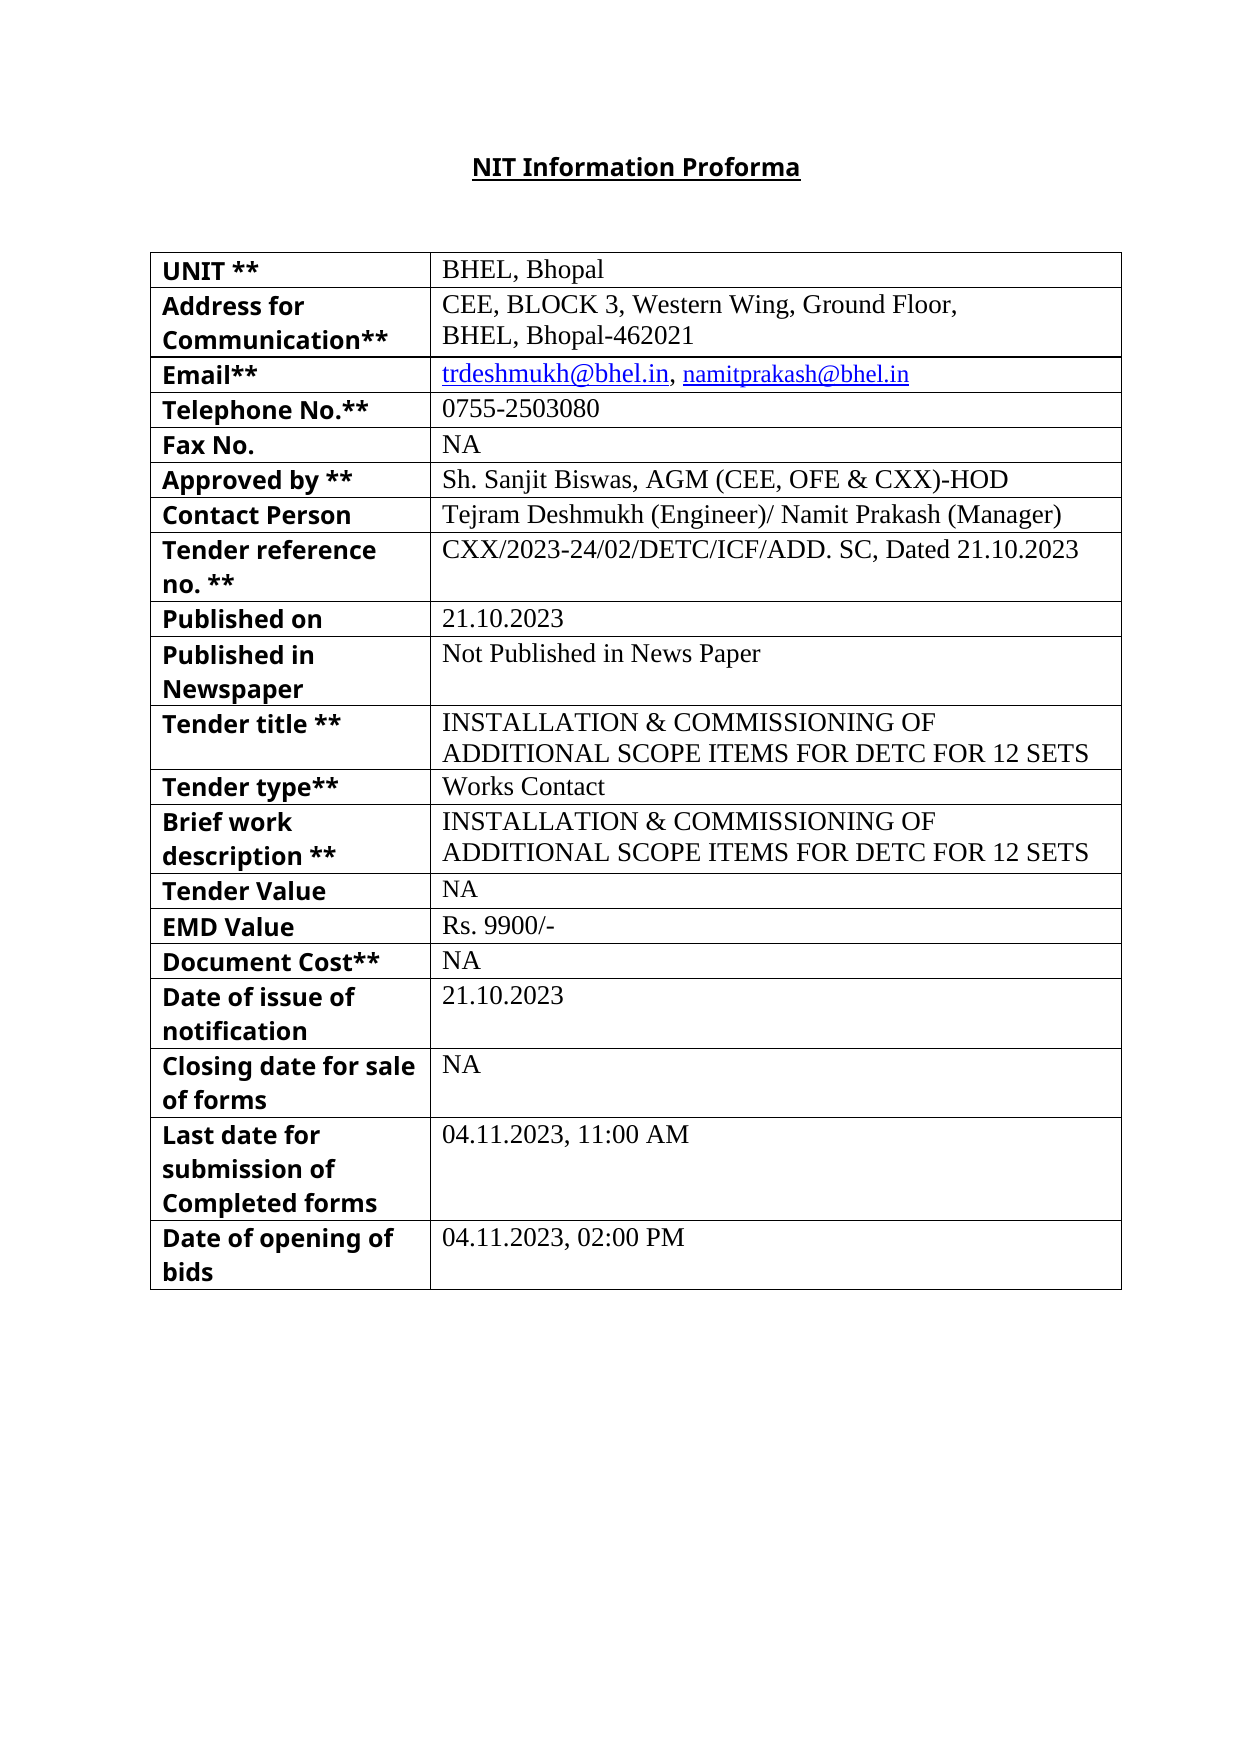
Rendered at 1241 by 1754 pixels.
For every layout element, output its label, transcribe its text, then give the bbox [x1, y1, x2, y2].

table_cell Closing date for sale of forms [151, 1049, 430, 1117]
table_cell 04.11.2023, 02:00 PM [431, 1221, 1121, 1289]
table_cell Tender title ** [151, 706, 430, 769]
table_cell Telephone No.** [151, 393, 430, 427]
table_cell Document Cost** [151, 944, 430, 978]
table_cell NA [431, 874, 1121, 908]
table_cell 21.10.2023 [431, 979, 1121, 1047]
table_cell Email** [151, 358, 430, 392]
table_cell 0755-2503080 [431, 393, 1121, 427]
table_cell EMD Value [151, 909, 430, 943]
table_cell Sh. Sanjit Biswas, AGM (CEE, OFE & CXX)-HOD [431, 463, 1121, 497]
table_cell Last date for submission of Completed forms [151, 1118, 430, 1220]
table_cell NA [431, 428, 1121, 462]
table_cell Rs. 9900/- [431, 909, 1121, 943]
table_cell Not Published in News Paper [431, 637, 1121, 705]
table_cell CEE, BLOCK 3, Western Wing, Ground Floor, BHEL, Bhopal-462021 [431, 288, 1121, 356]
table_cell Date of issue of notification [151, 979, 430, 1047]
table_cell INSTALLATION & COMMISSIONING OF ADDITIONAL SCOPE ITEMS FOR DETC FOR 12 SETS [431, 706, 1121, 769]
table_cell Works Contact [431, 770, 1121, 804]
table_cell Brief work description ** [151, 805, 430, 873]
table_cell INSTALLATION & COMMISSIONING OF ADDITIONAL SCOPE ITEMS FOR DETC FOR 12 SETS [431, 805, 1121, 873]
table_cell Tender type** [151, 770, 430, 804]
table_cell Date of opening of bids [151, 1221, 430, 1289]
table_cell 21.10.2023 [431, 602, 1121, 636]
table_cell NA [431, 944, 1121, 978]
table_cell Tejram Deshmukh (Engineer)/ Namit Prakash (Manager) [431, 498, 1121, 532]
table_header UNIT ** [151, 253, 430, 287]
text NIT Information Proforma [150, 150, 1122, 184]
table_cell Published on [151, 602, 430, 636]
table_cell Approved by ** [151, 463, 430, 497]
table_cell NA [431, 1049, 1121, 1117]
table_cell Published in Newspaper [151, 637, 430, 705]
table_cell CXX/2023-24/02/DETC/ICF/ADD. SC, Dated 21.10.2023 [431, 533, 1121, 601]
table_cell trdeshmukh@bhel.in, namitprakash@bhel.in [431, 358, 1121, 392]
table_header BHEL, Bhopal [431, 253, 1121, 287]
table_cell Address for Communication** [151, 288, 430, 356]
table_cell Tender Value [151, 874, 430, 908]
table_cell Contact Person [151, 498, 430, 532]
table_cell Tender reference no. ** [151, 533, 430, 601]
table_cell Fax No. [151, 428, 430, 462]
table_cell 04.11.2023, 11:00 AM [431, 1118, 1121, 1220]
